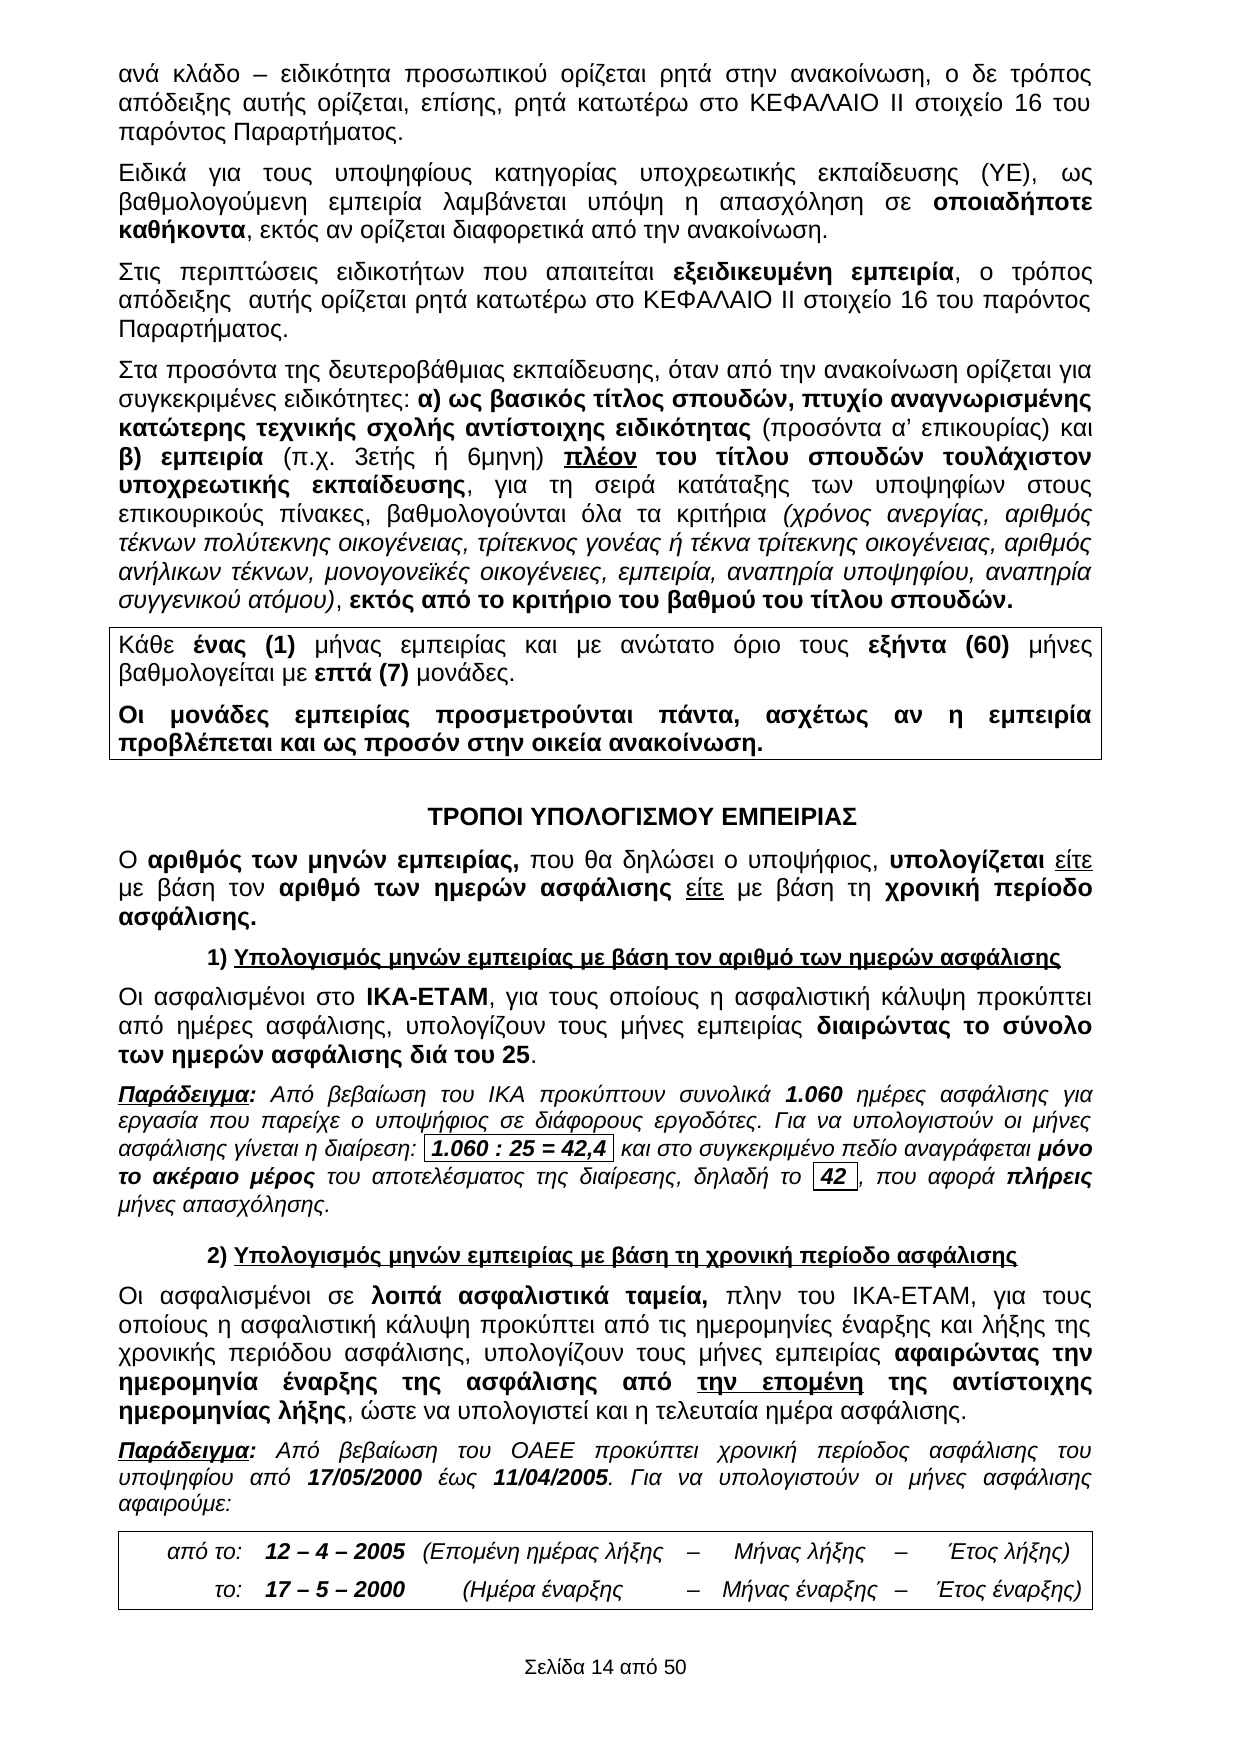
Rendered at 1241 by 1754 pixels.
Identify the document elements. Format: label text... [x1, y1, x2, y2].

table_cell Έτος έναρξης) [931, 1570, 1092, 1608]
table_header – [883, 1532, 931, 1570]
table_header – [675, 1532, 717, 1570]
table_header από το: [119, 1532, 242, 1570]
text Παράδειγμα: Από βεβαίωση του ΟΑΕΕ προκύπτει χρονική περίοδος ασφάλισης του υποψηφίου από 17/05/2000 έως 11/04/2005. Για να υπολογιστούν οι μήνες ασφάλισης αφαιρούμε: [118, 1437, 1093, 1516]
text Στις περιπτώσεις ειδικοτήτων που απαιτείται εξειδικευμένη εμπειρία, ο τρόπος απόδειξης αυτής ορίζεται ρητά κατωτέρω στο ΚΕΦΑΛΑΙΟ ΙΙ στοιχείο 16 του παρόντος Παραρτήματος. [118, 257, 1093, 343]
text Οι ασφαλισμένοι σε λοιπά ασφαλιστικά ταμεία, πλην του ΙΚΑ-ΕΤΑΜ, για τους οποίους η ασφαλιστική κάλυψη προκύπτει από τις ημερομηνίες έναρξης και λήξης της χρονικής περιόδου ασφάλισης, υπολογίζουν τους μήνες εμπειρίας αφαιρώντας την ημερομηνία έναρξης της ασφάλισης από την επομένη της αντίστοιχης ημερομηνίας λήξης, ώστε να υπολογιστεί και η τελευταία ημέρα ασφάλισης. [118, 1281, 1093, 1424]
table_header 12 – 4 – 2005 [243, 1532, 411, 1570]
text ΤΡΟΠΟΙ ΥΠΟΛΟΓΙΣΜΟΥ ΕΜΠΕΙΡΙΑΣ [192, 802, 1093, 830]
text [118, 59, 1093, 145]
table_cell το: [119, 1570, 242, 1608]
table_cell Μήνας έναρξης [717, 1570, 883, 1608]
table_header (Επομένη ημέρας λήξης [411, 1532, 675, 1570]
text Οι ασφαλισμένοι στο ΙΚΑ-ΕΤΑΜ, για τους οποίους η ασφαλιστική κάλυψη προκύπτει από ημέρες ασφάλισης, υπολογίζουν τους μήνες εμπειρίας διαιρώντας το σύνολο των ημερών ασφάλισης διά του 25. [118, 982, 1093, 1068]
table_header Έτος λήξης) [931, 1532, 1092, 1570]
table_cell 17 – 5 – 2000 [243, 1570, 411, 1608]
text Κάθε ένας (1) μήνας εμπειρίας και με ανώτατο όριο τους εξήντα (60) μήνες βαθμολογείται με επτά (7) μονάδες. [110, 628, 1101, 687]
table_cell – [675, 1570, 717, 1608]
table_cell – [883, 1570, 931, 1608]
table_cell (Ημέρα έναρξης [411, 1570, 675, 1608]
text Ειδικά για τους υποψηφίους κατηγορίας υποχρεωτικής εκπαίδευσης (ΥΕ), ως βαθμολογούμενη εμπειρία λαμβάνεται υπόψη η απασχόληση σε οποιαδήποτε καθήκοντα, εκτός αν ορίζεται διαφορετικά από την ανακοίνωση. [118, 158, 1093, 244]
table_header Μήνας λήξης [717, 1532, 883, 1570]
text Παράδειγμα: Από βεβαίωση του ΙΚΑ προκύπτουν συνολικά 1.060 ημέρες ασφάλισης για εργασία που παρείχε ο υποψήφιος σε διάφορους εργοδότες. Για να υπολογιστούν οι μήνες ασφάλισης γίνεται η διαίρεση: 1.060 : 25 = 42,4 και στο συγκεκριμένο πεδίο αναγράφεται μόνο το ακέραιο μέρος του αποτελέσματος της διαίρεσης, δηλαδή το 42 , που αφορά πλήρεις μήνες απασχόλησης. [118, 1081, 1093, 1217]
text Στα προσόντα της δευτεροβάθμιας εκπαίδευσης, όταν από την ανακοίνωση ορίζεται για συγκεκριμένες ειδικότητες: α) ως βασικός τίτλος σπουδών, πτυχίο αναγνωρισμένης κατώτερης τεχνικής σχολής αντίστοιχης ειδικότητας (προσόντα α’ επικουρίας) και β) εμπειρία (π.χ. 3ετής ή 6μηνη) πλέον του τίτλου σπουδών τουλάχιστον υποχρεωτικής εκπαίδευσης, για τη σειρά κατάταξης των υποψηφίων στους επικουρικούς πίνακες, βαθμολογούνται όλα τα κριτήρια (χρόνος ανεργίας, αριθμός τέκνων πολύτεκνης οικογένειας, τρίτεκνος γονέας ή τέκνα τρίτεκνης οικογένειας, αριθμός ανήλικων τέκνων, μονογονεϊκές οικογένειες, εμπειρία, αναπηρία υποψηφίου, αναπηρία συγγενικού ατόμου), εκτός από το κριτήριο του βαθμού του τίτλου σπουδών. [118, 355, 1093, 614]
text 1) Υπολογισμός μηνών εμπειρίας με βάση τον αριθμό των ημερών ασφάλισης [207, 943, 1093, 970]
text Ο αριθμός των μηνών εμπειρίας, που θα δηλώσει ο υποψήφιος, υπολογίζεται είτε με βάση τον αριθμό των ημερών ασφάλισης είτε με βάση τη χρονική περίοδο ασφάλισης. [118, 845, 1093, 931]
text 2) Υπολογισμός μηνών εμπειρίας με βάση τη χρονική περίοδο ασφάλισης [207, 1242, 1093, 1268]
text Οι μονάδες εμπειρίας προσμετρούνται πάντα, ασχέτως αν η εμπειρία προβλέπεται και ως προσόν στην οικεία ανακοίνωση. [110, 697, 1101, 759]
